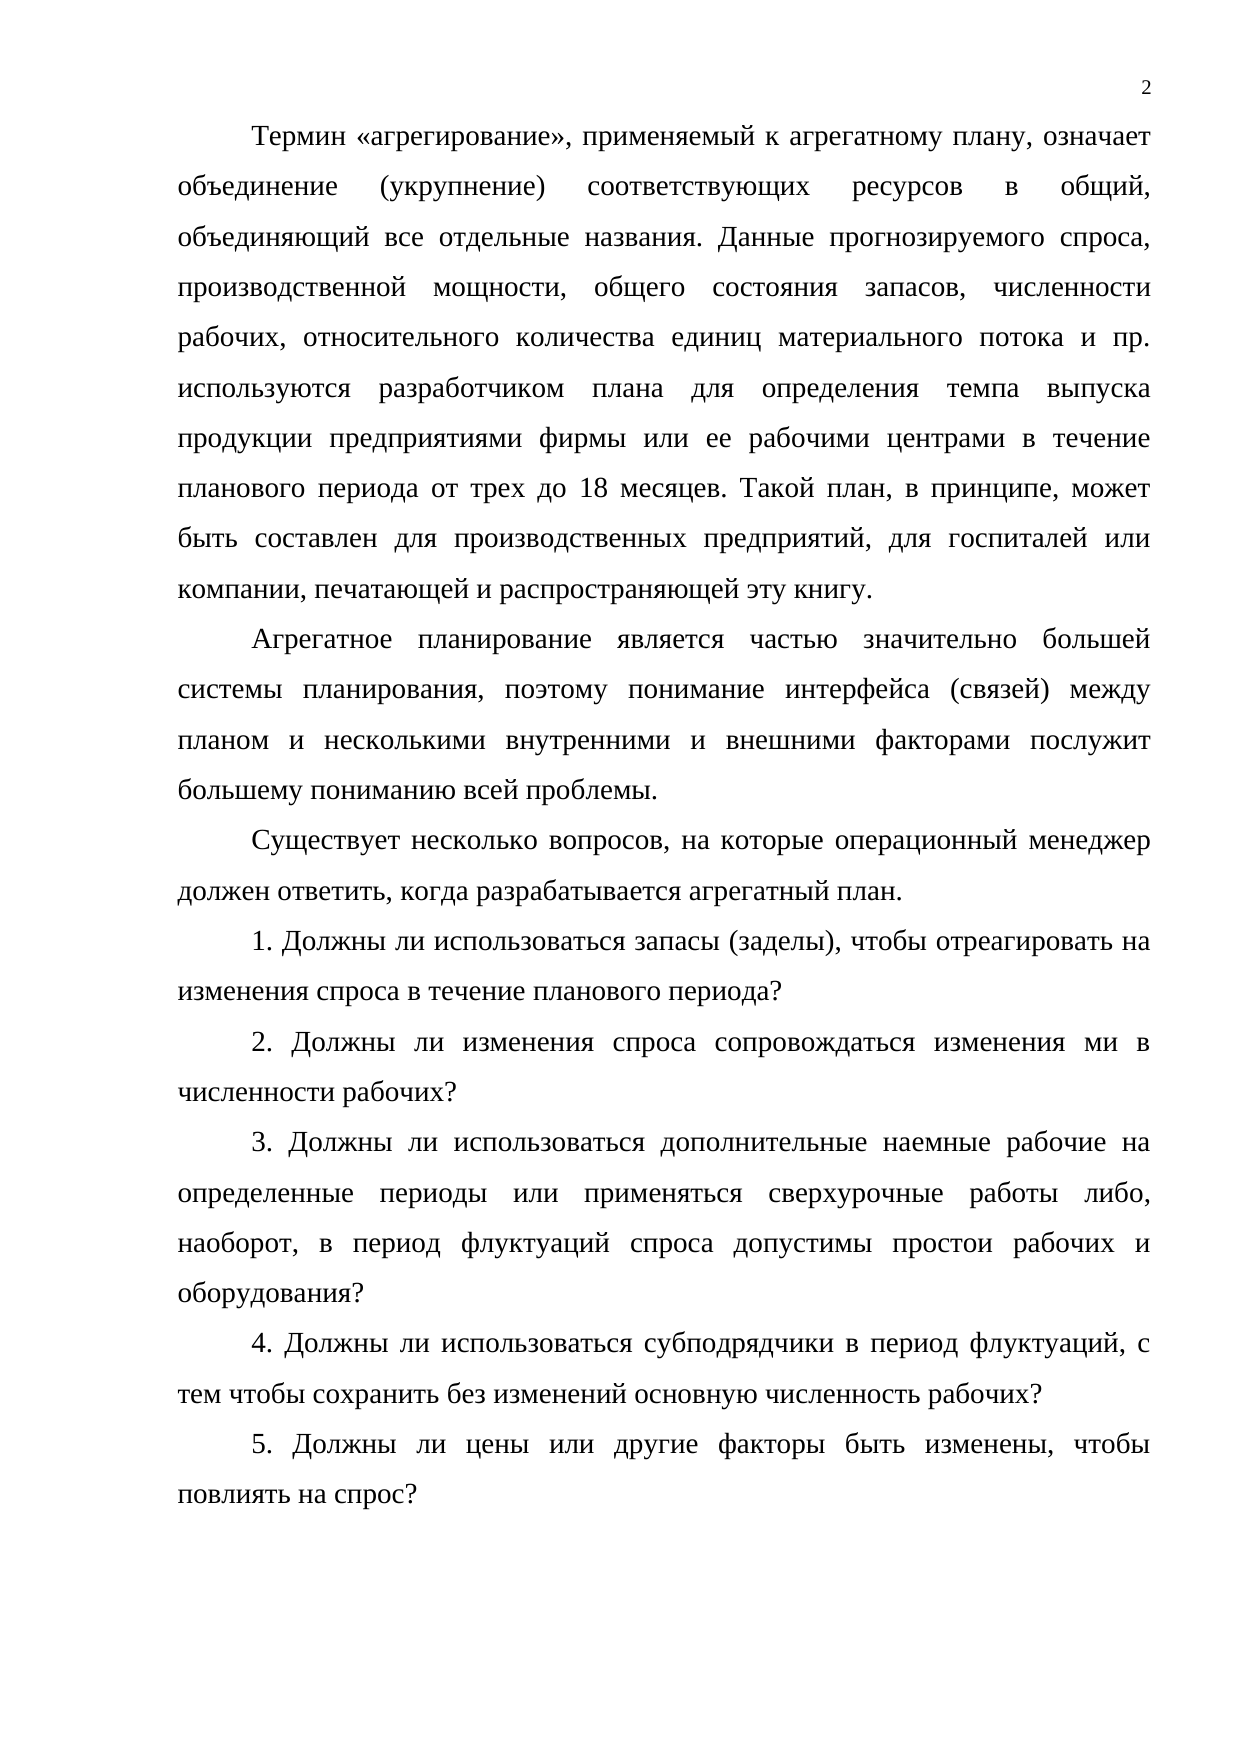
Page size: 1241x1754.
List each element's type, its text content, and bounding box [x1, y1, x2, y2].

text 3. Должны ли использоваться дополнительные наемные рабочие на определенные периоды или применяться сверхурочные работы либо, наоборот, в период флуктуаций спроса допустимы простои рабочих и оборудования? [177, 1124, 1152, 1309]
text Термин «агрегирование», применяемый к агрегатному плану, означает объединение (укрупнение) соответствующих ресурсов в общий, объединяющий все отдельные названия. Данные прогнозируемого спроса, производственной мощности, общего состояния запасов, численности рабочих, относительного количества единиц материального потока и пр. используются разработчиком плана для определения темпа выпуска продукции предприятиями фирмы или ее рабочими центрами в течение планового периода от трех до 18 месяцев. Такой план, в принципе, может быть составлен для производственных предприятий, для госпиталей или компании, печатающей и распространяющей эту книгу. [177, 118, 1152, 604]
text 1. Должны ли использоваться запасы (заделы), чтобы отреагировать на изменения спроса в течение планового периода? [177, 923, 1152, 1007]
text 4. Должны ли использоваться субподрядчики в период флуктуаций, с тем чтобы сохранить без изменений основную численность рабочих? [177, 1326, 1152, 1409]
text 5. Должны ли цены или другие факторы быть изменены, чтобы повлиять на спрос? [177, 1426, 1152, 1510]
text Существует несколько вопросов, на которые операционный менеджер должен ответить, когда разрабатывается агрегатный план. [177, 822, 1152, 906]
text 2. Должны ли изменения спроса сопровождаться изменения ми в численности рабочих? [177, 1024, 1152, 1108]
text Агрегатное планирование является частью значительно большей системы планирования, поэтому понимание интерфейса (связей) между планом и несколькими внутренними и внешними факторами послужит большему пониманию всей проблемы. [177, 621, 1152, 806]
